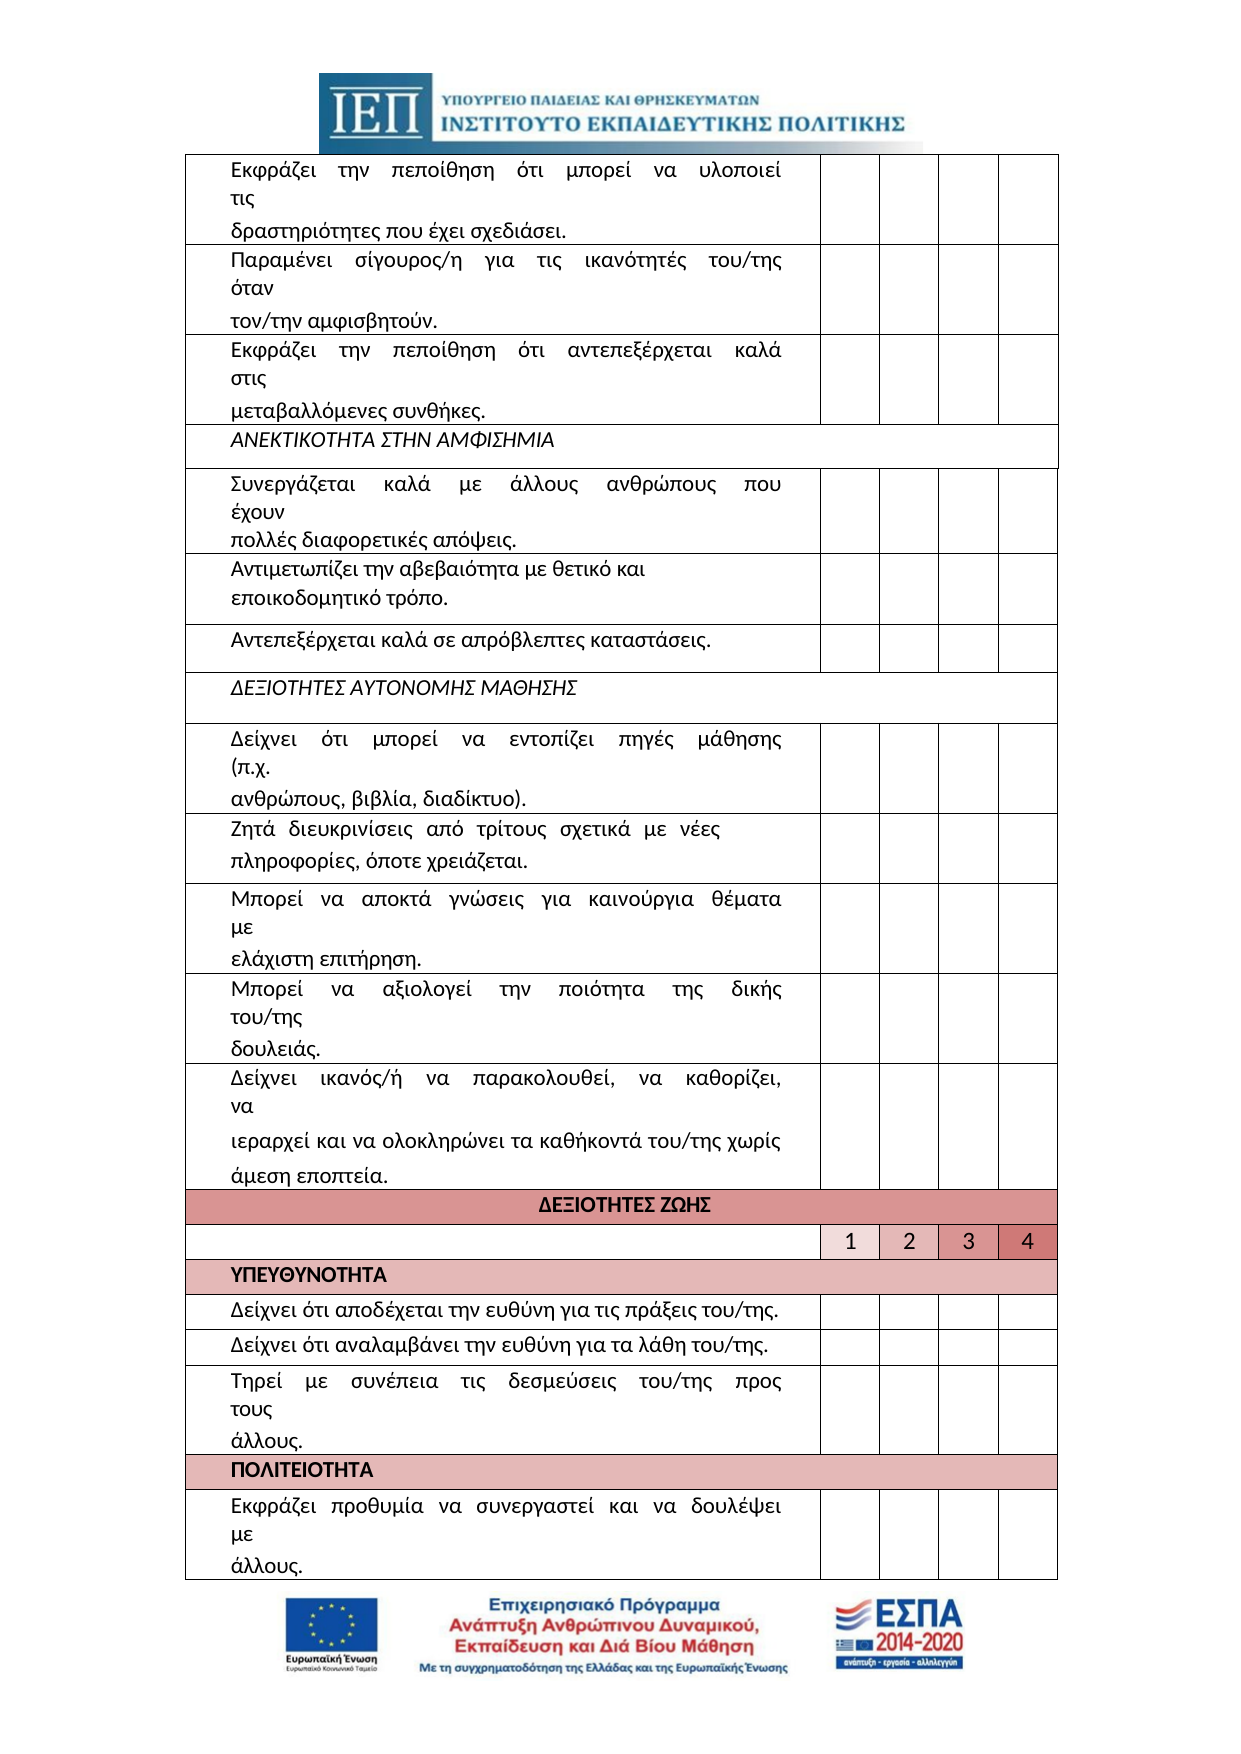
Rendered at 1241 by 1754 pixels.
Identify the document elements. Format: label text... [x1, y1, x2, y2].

table_cell [880, 1064, 938, 1189]
table_cell [999, 155, 1058, 244]
table_cell [999, 1064, 1057, 1189]
table_cell Αντιμετωπίζει την αβεβαιότητα με θετικό και εποικοδομητικό τρόπο. [186, 554, 820, 624]
table_cell [821, 554, 879, 624]
table_cell [939, 1330, 998, 1364]
table_cell [939, 1366, 998, 1454]
table_cell [880, 1295, 938, 1329]
table_cell [999, 469, 1057, 553]
picture [319, 73, 924, 154]
table_cell [821, 884, 879, 973]
table_cell [880, 1490, 938, 1579]
table_cell [880, 554, 938, 624]
table_cell [880, 1366, 938, 1454]
table_cell Εκφράζει την πεποίθηση ότι αντεπεξέρχεται καλά στις μεταβαλλόμενες συνθήκες. [186, 335, 820, 424]
table_cell [939, 884, 998, 973]
table_cell [939, 1064, 998, 1189]
table_cell Παραμένει σίγουρος/η για τις ικανότητές του/της όταν τον/την αμφισβητούν. [186, 245, 820, 334]
table_cell [821, 1295, 879, 1329]
table_cell [821, 1490, 879, 1579]
table_cell [939, 1295, 998, 1329]
table_cell [821, 1064, 879, 1189]
table_cell [939, 245, 998, 334]
table_cell [999, 1366, 1057, 1454]
table_cell [880, 1330, 938, 1364]
table_cell [939, 974, 998, 1062]
table_cell Τηρεί με συνέπεια τις δεσμεύσεις του/της προς τους άλλους. [186, 1366, 820, 1454]
table_cell [939, 1490, 998, 1579]
table_cell ΔΕΞΙΟΤΗΤΕΣ ΖΩΗΣ [186, 1190, 1057, 1224]
table_cell 1 [821, 1225, 879, 1259]
table_cell [999, 625, 1057, 672]
table_cell [999, 814, 1057, 883]
table_cell [880, 469, 938, 553]
table_cell Δείχνει ότι αποδέχεται την ευθύνη για τις πράξεις του/της. [186, 1295, 820, 1329]
table_cell [821, 724, 879, 812]
table_cell Εκφράζει την πεποίθηση ότι μπορεί να υλοποιεί τις δραστηριότητες που έχει σχεδιάσει. [186, 155, 820, 244]
table_cell [880, 884, 938, 973]
table_cell [880, 724, 938, 812]
table_cell [939, 554, 998, 624]
table_cell ΥΠΕΥΘΥΝΟΤΗΤΑ [186, 1260, 1057, 1294]
table_cell Εκφράζει προθυμία να συνεργαστεί και να δουλέψει με άλλους. [186, 1490, 820, 1579]
table_cell Συνεργάζεται καλά με άλλους ανθρώπους που έχουν πολλές διαφορετικές απόψεις. [186, 469, 820, 553]
table_cell [999, 974, 1057, 1062]
table_cell [999, 335, 1058, 424]
table_cell [821, 335, 879, 424]
table_cell [939, 724, 998, 812]
table_cell [880, 245, 938, 334]
table_cell [939, 155, 998, 244]
table_cell [821, 1330, 879, 1364]
table_cell Δείχνει ότι μπορεί να εντοπίζει πηγές μάθησης (π.χ. ανθρώπους, βιβλία, διαδίκτυο). [186, 724, 820, 812]
table_cell [939, 335, 998, 424]
table_cell Αντεπεξέρχεται καλά σε απρόβλεπτες καταστάσεις. [186, 625, 820, 672]
table_cell [999, 1295, 1057, 1329]
table_cell [880, 974, 938, 1062]
table_cell 3 [939, 1225, 998, 1259]
table_cell [880, 155, 938, 244]
table_cell [999, 724, 1057, 812]
table_cell 4 [999, 1225, 1057, 1259]
table_cell Μπορεί να αξιολογεί την ποιότητα της δικής του/της δουλειάς. [186, 974, 820, 1062]
picture [276, 1591, 966, 1681]
table_cell [939, 625, 998, 672]
table_cell [880, 814, 938, 883]
table_cell [821, 155, 879, 244]
table_cell [821, 814, 879, 883]
table_cell Ζητά διευκρινίσεις από τρίτους σχετικά με νέες πληροφορίες, όποτε χρειάζεται. [186, 814, 820, 883]
table_cell [880, 625, 938, 672]
table_cell [999, 884, 1057, 973]
table_cell Μπορεί να αποκτά γνώσεις για καινούργια θέματα με ελάχιστη επιτήρηση. [186, 884, 820, 973]
table_cell 2 [880, 1225, 938, 1259]
table_cell [999, 554, 1057, 624]
table_cell [821, 974, 879, 1062]
table_cell [999, 245, 1058, 334]
table_cell [939, 469, 998, 553]
table_cell ΠΟΛΙΤΕΙΟΤΗΤΑ [186, 1455, 1057, 1489]
table_cell ΔΕΞΙΟΤΗΤΕΣ ΑΥΤΟΝΟΜΗΣ ΜΑΘΗΣΗΣ [186, 673, 1057, 723]
table_cell [821, 1366, 879, 1454]
table_cell [186, 1225, 820, 1259]
table_cell ΑΝΕΚΤΙΚΟΤΗΤΑ ΣΤΗΝ ΑΜΦΙΣΗΜΙΑ [186, 425, 1058, 468]
table_cell [999, 1330, 1057, 1364]
table_cell [939, 814, 998, 883]
table_cell [880, 335, 938, 424]
table_cell Δείχνει ικανός/ή να παρακολουθεί, να καθορίζει, να ιεραρχεί και να ολοκληρώνει τα καθήκοντά του/της χωρίς άμεση εποπτεία. [186, 1064, 820, 1189]
table_cell [999, 1490, 1057, 1579]
table_cell Δείχνει ότι αναλαμβάνει την ευθύνη για τα λάθη του/της. [186, 1330, 820, 1364]
table_cell [821, 625, 879, 672]
table_cell [821, 245, 879, 334]
table_cell [821, 469, 879, 553]
